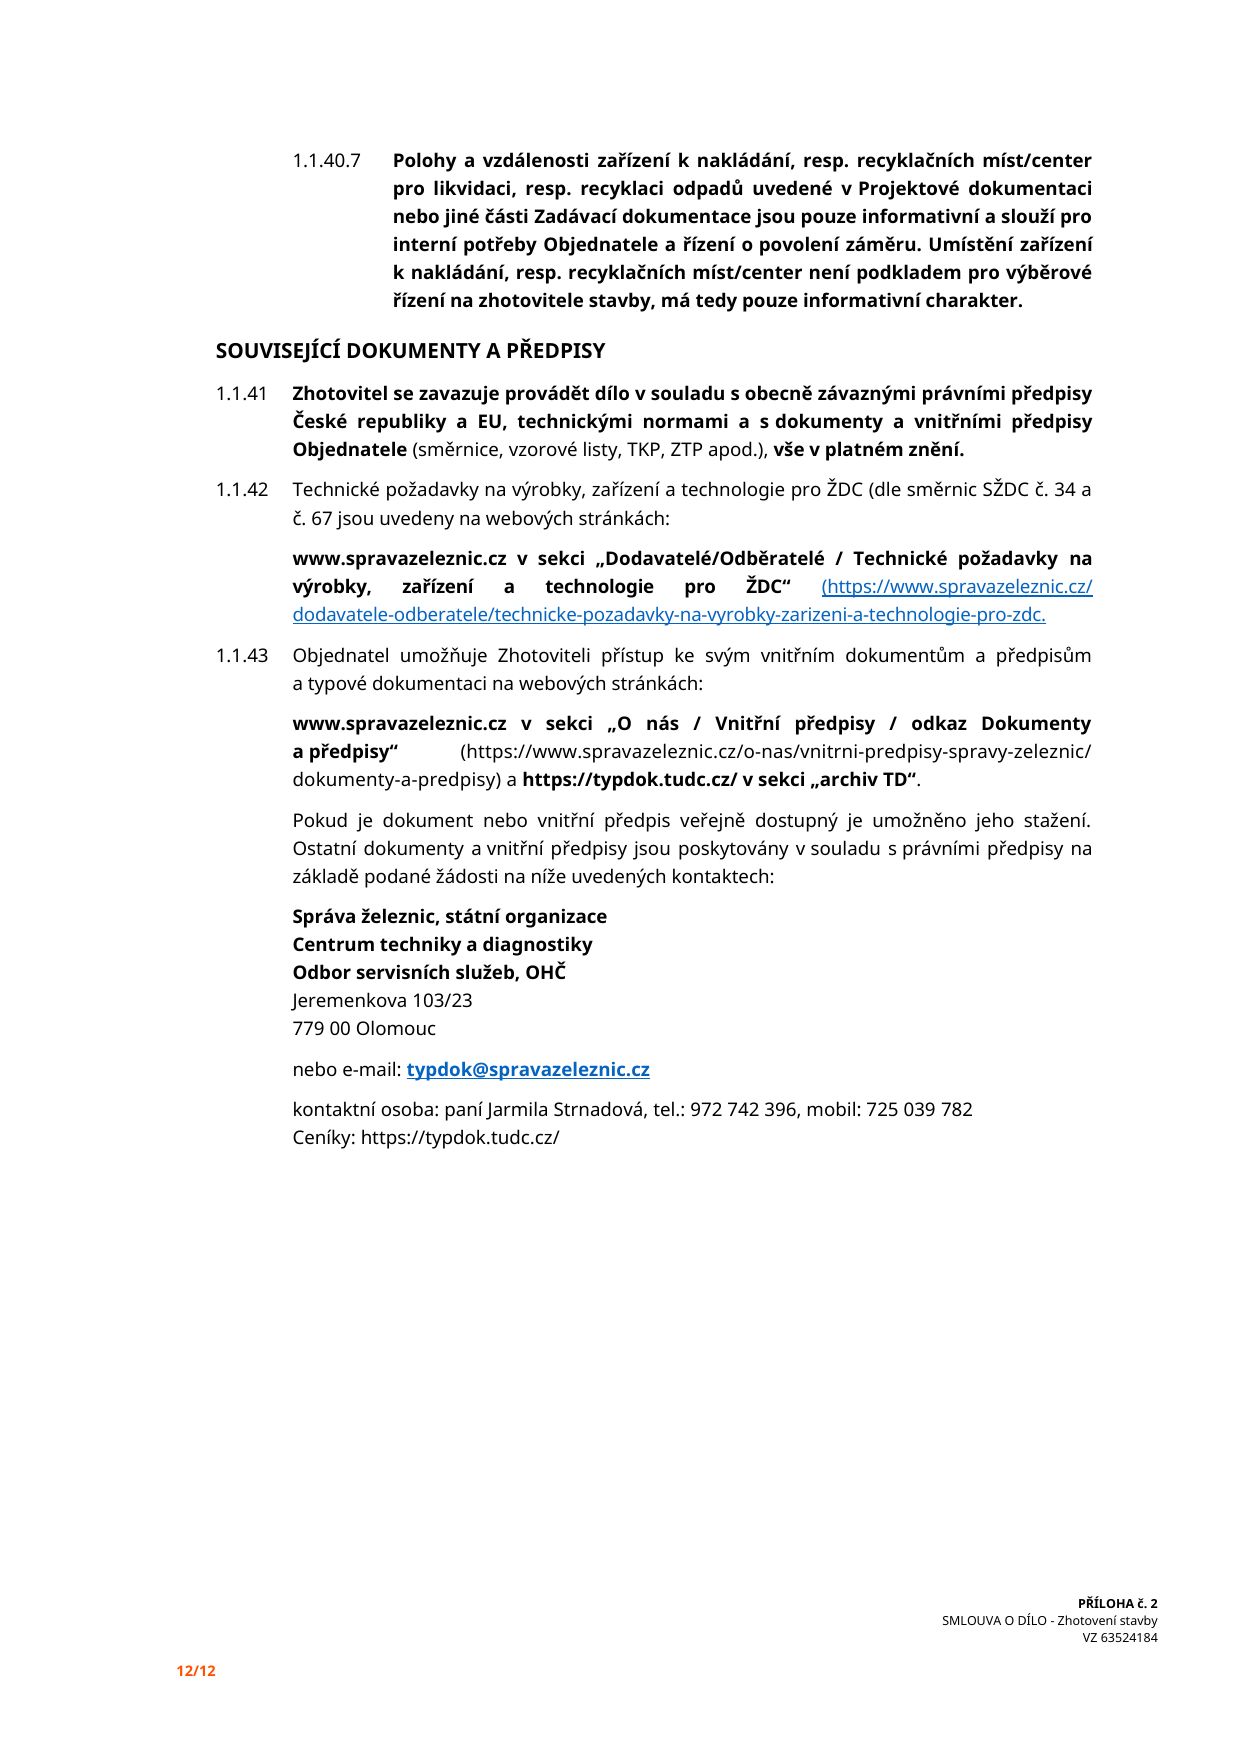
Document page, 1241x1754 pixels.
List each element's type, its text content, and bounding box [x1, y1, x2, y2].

text www.spravazeleznic.cz v sekci „O nás / Vnitřní předpisy / odkaz Dokumenty a předpisy“ (https://www.spravazeleznic.cz/o-nas/vnitrni-predpisy-spravy-zeleznic/ dokumenty-a-predpisy) a https://typdok.tudc.cz/ v sekci „archiv TD“. [292, 710, 1093, 792]
text Správa železnic, státní organizace [292, 903, 1093, 929]
text Odbor servisních služeb, OHČ [292, 959, 1093, 985]
text Zhotovitel se zavazuje provádět dílo v souladu s obecně závaznými právními předpisy České republiky a EU, technickými normami a s dokumenty a vnitřními předpisy Objednatele (směrnice, vzorové listy, TKP, ZTP apod.), vše v platném znění. [216, 380, 1093, 462]
text nebo e-mail: typdok@spravazeleznic.cz [292, 1056, 1093, 1082]
text Pokud je dokument nebo vnitřní předpis veřejně dostupný je umožněno jeho stažení. Ostatní dokumenty a vnitřní předpisy jsou poskytovány v souladu s právními předpisy na základě podané žádosti na níže uvedených kontaktech: [292, 807, 1093, 888]
text 779 00 Olomouc [292, 1016, 1093, 1041]
text Jeremenkova 103/23 [292, 988, 1093, 1013]
text kontaktní osoba: paní Jarmila Strnadová, tel.: 972 742 396, mobil: 725 039 782 [292, 1097, 1093, 1122]
text Technické požadavky na výrobky, zařízení a technologie pro ŽDC (dle směrnic SŽDC č. 34 a č. 67 jsou uvedeny na webových stránkách: [216, 477, 1093, 530]
list Ceníky: https://typdok.tudc.cz/ [292, 1125, 1093, 1150]
text www.spravazeleznic.cz v sekci „Dodavatelé/Odběratelé / Technické požadavky na výrobky, zařízení a technologie pro ŽDC“ (https://www.spravazeleznic.cz/ dodavatele-odberatele/technicke-pozadavky-na-vyrobky-zarizeni-a-technologie-pro-zdc. [292, 545, 1093, 627]
list SOUVISEJÍCÍ DOKUMENTY A PŘEDPISY [216, 336, 1093, 365]
text Centrum techniky a diagnostiky [292, 932, 1093, 957]
list Polohy a vzdálenosti zařízení k nakládání, resp. recyklačních míst/center pro likvidaci, resp. recyklaci odpadů uvedené v Projektové dokumentaci nebo jiné části Zadávací dokumentace jsou pouze informativní a slouží pro interní potřeby Objednatele a řízení o povolení záměru. Umístění zařízení k nakládání, resp. recyklačních míst/center není podkladem pro výběrové řízení na zhotovitele stavby, má tedy pouze informativní charakter. [292, 147, 1093, 313]
text Objednatel umožňuje Zhotoviteli přístup ke svým vnitřním dokumentům a předpisům a typové dokumentaci na webových stránkách: [216, 642, 1093, 695]
